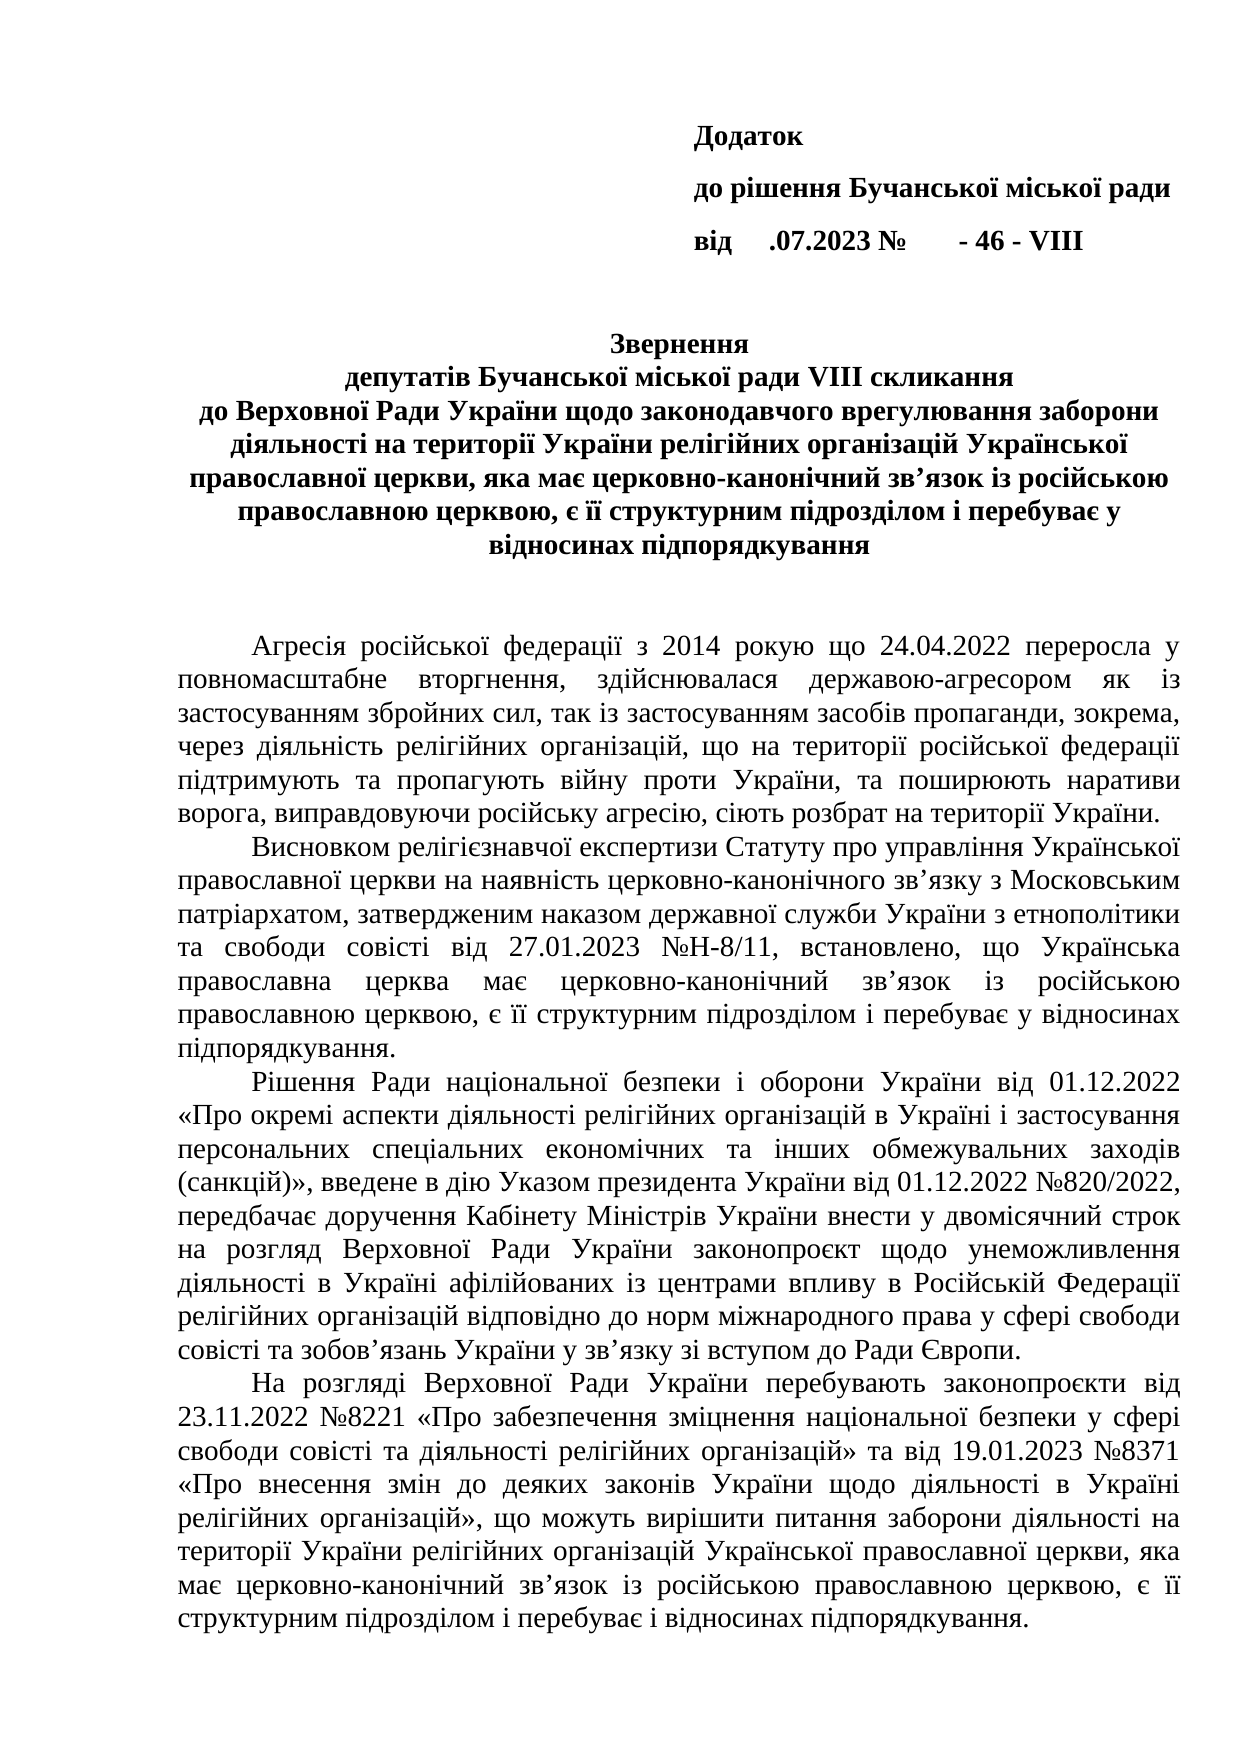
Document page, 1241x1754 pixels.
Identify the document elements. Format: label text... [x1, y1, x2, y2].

text до рішення Бучанської міської ради [177, 170, 1181, 204]
text Рішення Ради національної безпеки і оборони України від 01.12.2022 «Про окремі аспекти діяльності релігійних організацій в Україні і застосування персональних спеціальних економічних та інших обмежувальних заходів (санкцій)», введене в дію Указом президента України від 01.12.2022 №820/2022, передбачає доручення Кабінету Міністрів України внести у двомісячний строк на розгляд Верховної Ради України законопроєкт щодо унеможливлення діяльності в Україні афілійованих із центрами впливу в Російській Федерації релігійних організацій відповідно до норм міжнародного права у сфері свободи совісті та зобов’язань України у зв’язку зі вступом до Ради Європи. [177, 1064, 1181, 1366]
text Звернення [177, 326, 1181, 359]
text Агресія російської федерації з 2014 рокую що 24.04.2022 переросла у повномасштабне вторгнення, здійснювалася державою-агресором як із застосуванням збройних сил, так із застосуванням засобів пропаганди, зокрема, через діяльність релігійних організацій, що на території російської федерації підтримують та пропагують війну проти України, та поширюють наративи ворога, виправдовуючи російську агресію, сіють розбрат на території України. [177, 628, 1181, 829]
text Висновком релігієзнавчої експертизи Статуту про управління Української православної церкви на наявність церковно-канонічного зв’язку з Московським патріархатом, затвердженим наказом державної служби України з етнополітики та свободи совісті від 27.01.2023 №Н-8/11, встановлено, що Українська православна церква має церковно-канонічний зв’язок із російською православною церквою, є її структурним підрозділом і перебуває у відносинах підпорядкування. [177, 829, 1181, 1064]
text до Верховної Ради України щодо законодавчого врегулювання заборони діяльності на території України релігійних організацій Української православної церкви, яка має церковно-канонічний зв’язок із російською православною церквою, є її структурним підрозділом і перебуває у відносинах підпорядкування [177, 393, 1181, 561]
text Додаток [177, 118, 1181, 152]
text депутатів Бучанської міської ради VІІІ скликання [177, 359, 1181, 393]
text від .07.2023 № - 46 - VІІІ [177, 223, 1181, 256]
text На розгляді Верховної Ради України перебувають законопроєкти від 23.11.2022 №8221 «Про забезпечення зміцнення національної безпеки у сфері свободи совісті та діяльності релігійних організацій» та від 19.01.2023 №8371 «Про внесення змін до деяких законів України щодо діяльності в Україні релігійних організацій», що можуть вирішити питання заборони діяльності на території України релігійних організацій Української православної церкви, яка має церковно-канонічний зв’язок із російською православною церквою, є її структурним підрозділом і перебуває і відносинах підпорядкування. [177, 1366, 1181, 1634]
